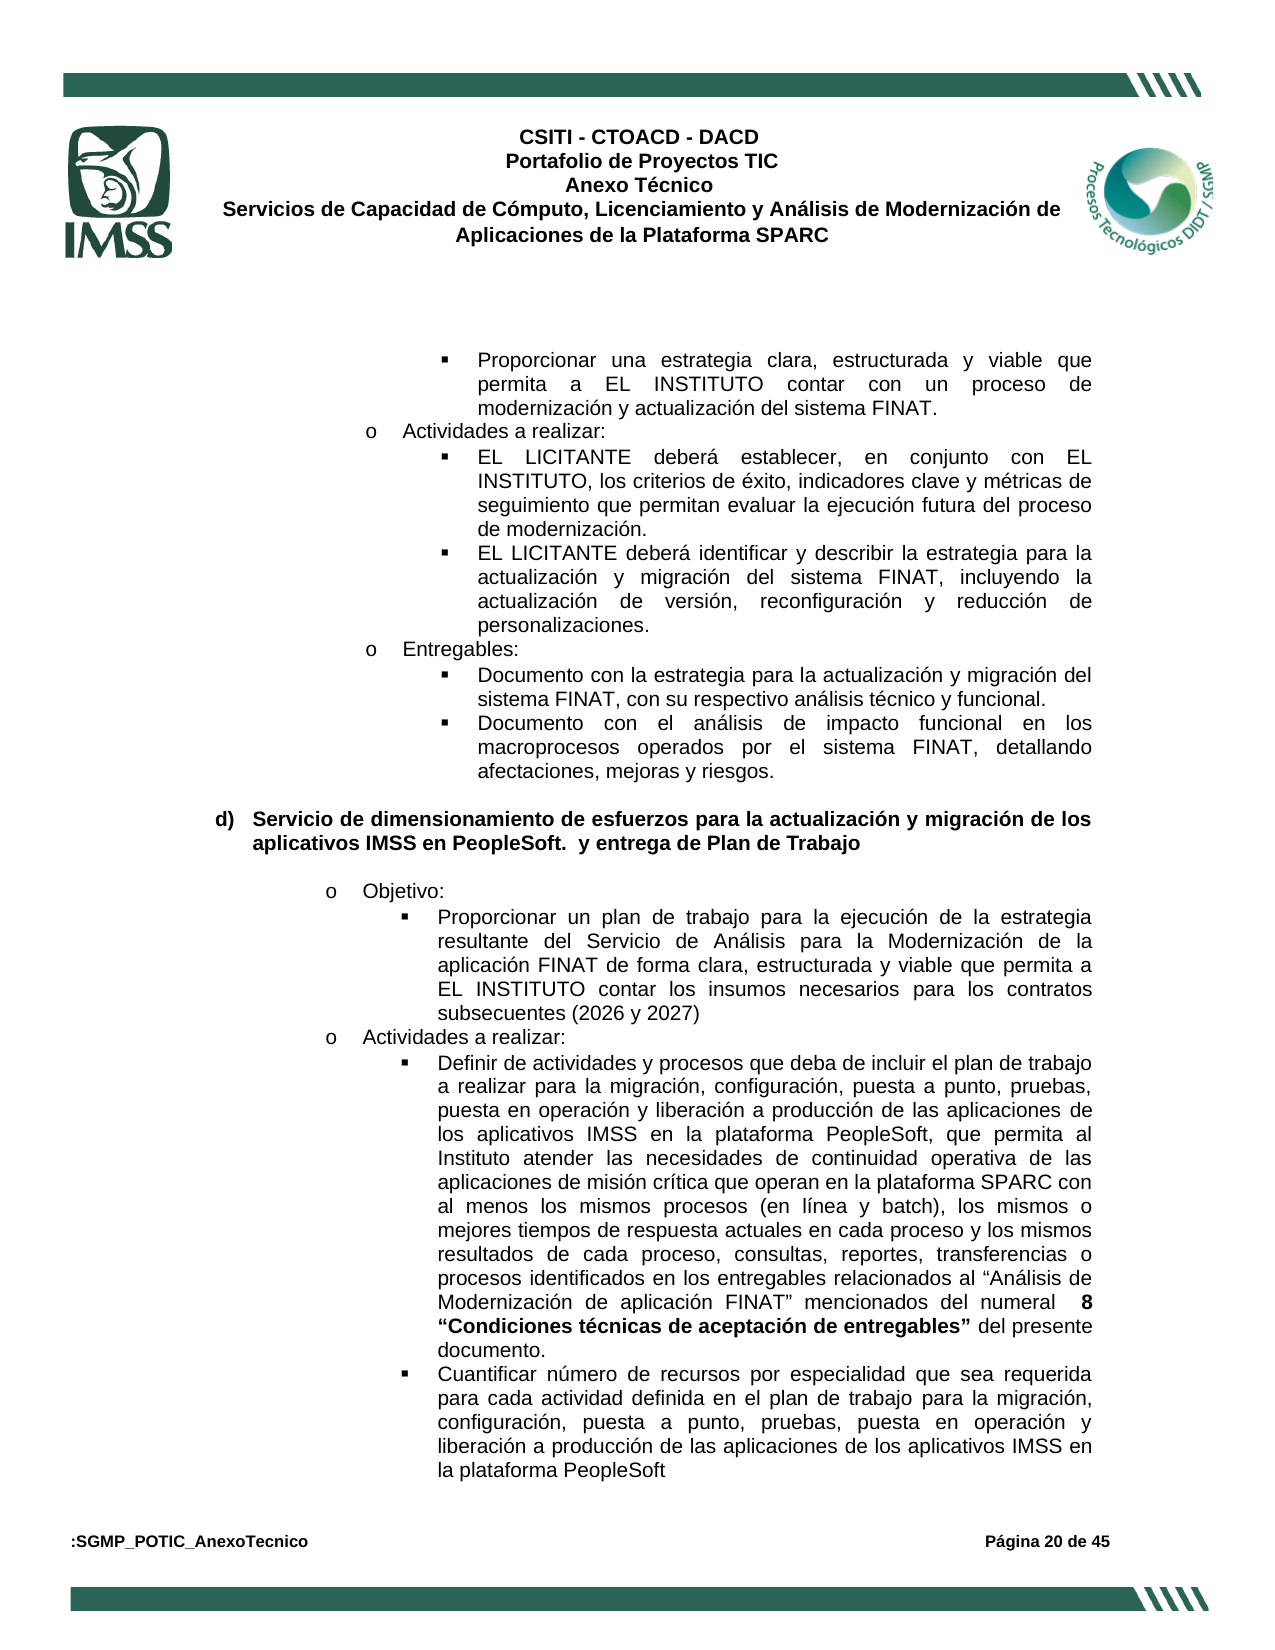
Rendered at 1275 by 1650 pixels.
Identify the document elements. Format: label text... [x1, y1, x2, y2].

list Proporcionar un plan de trabajo para la ejecución de la estrategia resultante del Servicio de Análisis para la Modernización de la aplicación FINAT de forma clara, estructurada y viable que permita a EL INSTITUTO contar los insumos necesarios para los contratos subsecuentes (2026 y 2027) [400, 904, 1093, 1024]
picture [63, 73, 1202, 97]
list Actividades a realizar: [325, 1024, 1093, 1050]
list Documento con la estrategia para la actualización y migración del sistema FINAT, con su respectivo análisis técnico y funcional. [440, 663, 1093, 711]
subtitle Servicio de dimensionamiento de esfuerzos para la actualización y migración de los aplicativos IMSS en PeopleSoft. y entrega de Plan de Trabajo [215, 807, 1093, 855]
list EL LICITANTE deberá establecer, en conjunto con EL INSTITUTO, los criterios de éxito, indicadores clave y métricas de seguimiento que permitan evaluar la ejecución futura del proceso de modernización. [440, 445, 1093, 541]
list Proporcionar una estrategia clara, estructurada y viable que permita a EL INSTITUTO contar con un proceso de modernización y actualización del sistema FINAT. [440, 347, 1093, 419]
list Objetivo: [325, 879, 1093, 904]
list Definir de actividades y procesos que deba de incluir el plan de trabajo a realizar para la migración, configuración, puesta a punto, pruebas, puesta en operación y liberación a producción de las aplicaciones de los aplicativos IMSS en la plataforma PeopleSoft, que permita al Instituto atender las necesidades de continuidad operativa de las aplicaciones de misión crítica que operan en la plataforma SPARC con al menos los mismos procesos (en línea y batch), los mismos o mejores tiempos de respuesta actuales en cada proceso y los mismos resultados de cada proceso, consultas, reportes, transferencias o procesos identificados en los entregables relacionados al “Análisis de Modernización de aplicación FINAT” mencionados del numeral 8 “Condiciones técnicas de aceptación de entregables” del presente documento. [400, 1050, 1093, 1362]
list EL LICITANTE deberá identificar y describir la estrategia para la actualización y migración del sistema FINAT, incluyendo la actualización de versión, reconfiguración y reducción de personalizaciones. [440, 541, 1093, 637]
picture [63, 124, 173, 258]
picture [1084, 145, 1213, 254]
list Documento con el análisis de impacto funcional en los macroprocesos operados por el sistema FINAT, detallando afectaciones, mejoras y riesgos. [440, 711, 1093, 783]
list Cuantificar número de recursos por especialidad que sea requerida para cada actividad definida en el plan de trabajo para la migración, configuración, puesta a punto, pruebas, puesta en operación y liberación a producción de las aplicaciones de los aplicativos IMSS en la plataforma PeopleSoft [400, 1362, 1093, 1482]
list Entregables: [365, 637, 1093, 663]
picture [70, 1587, 1209, 1611]
list Actividades a realizar: [365, 419, 1093, 445]
